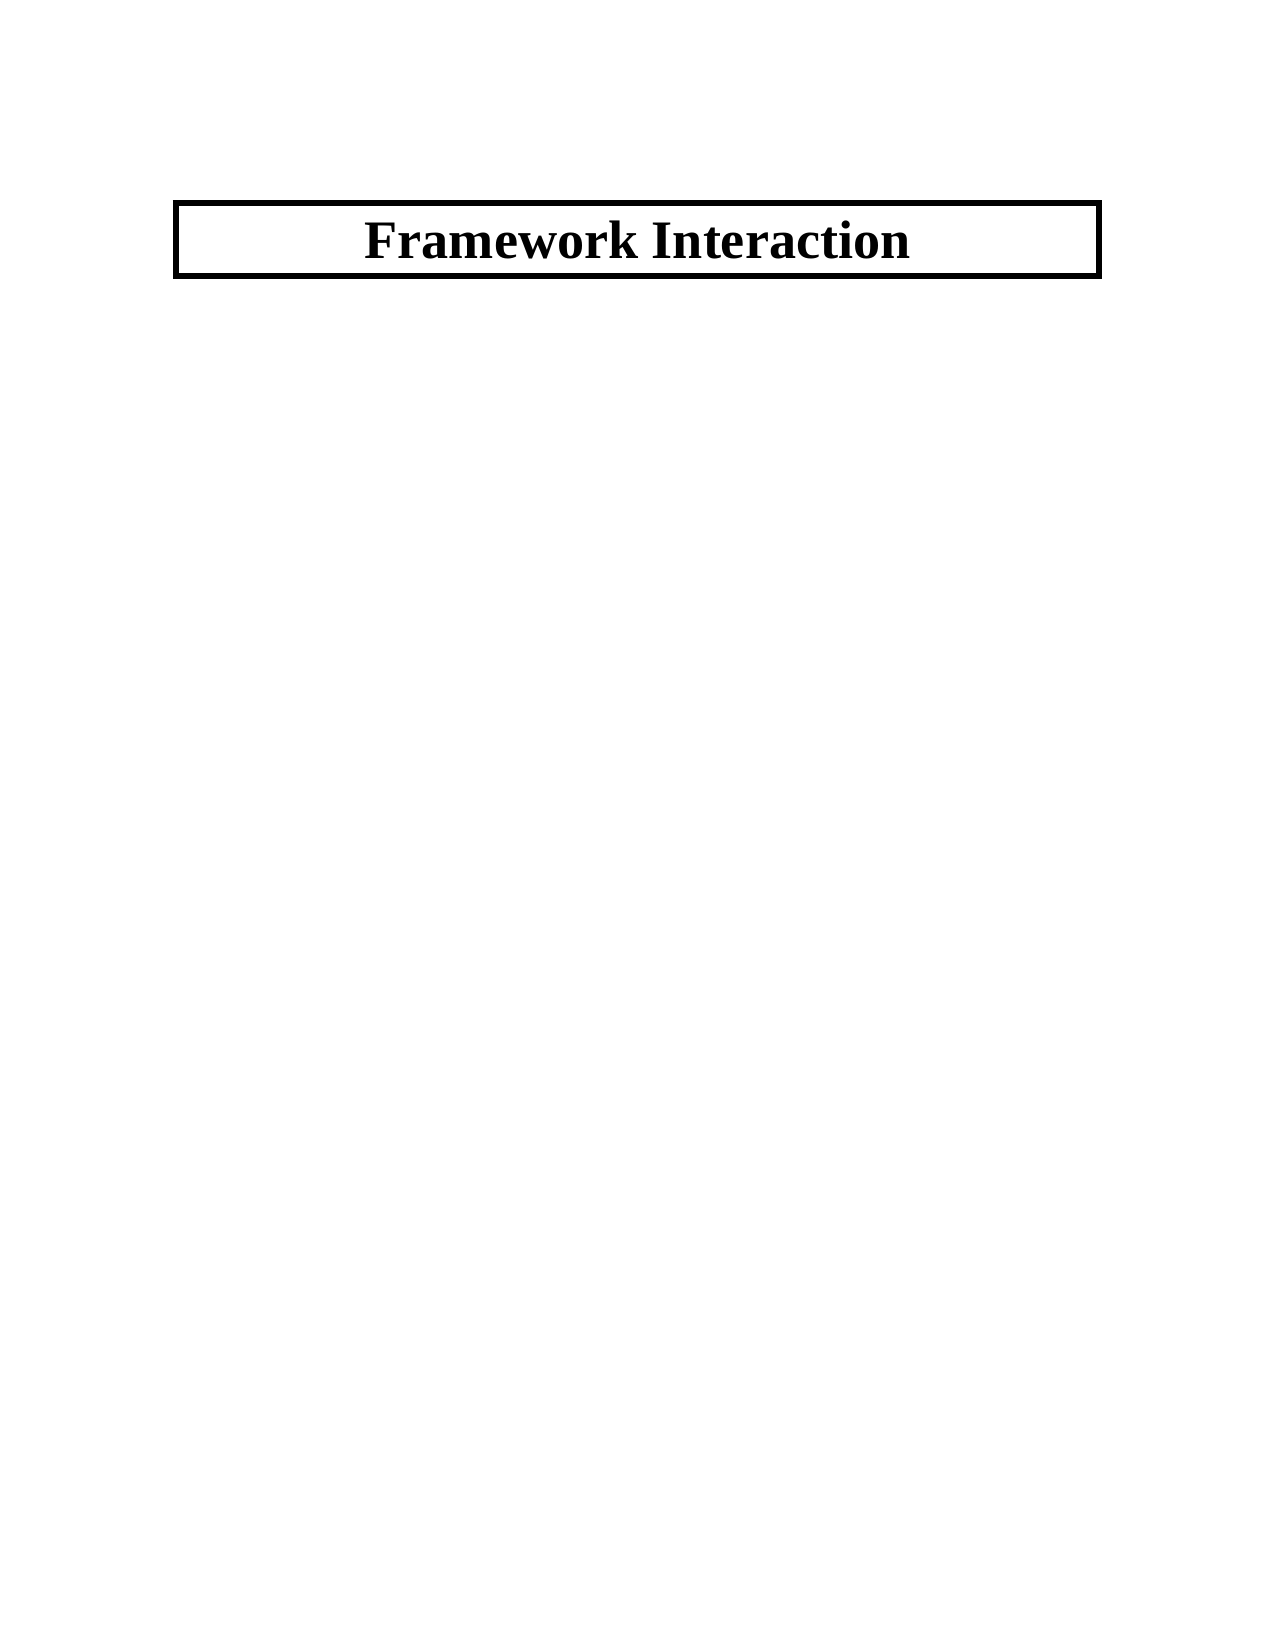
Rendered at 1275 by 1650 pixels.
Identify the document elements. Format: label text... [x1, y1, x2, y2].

subtitle Framework Interaction [179, 206, 1096, 273]
